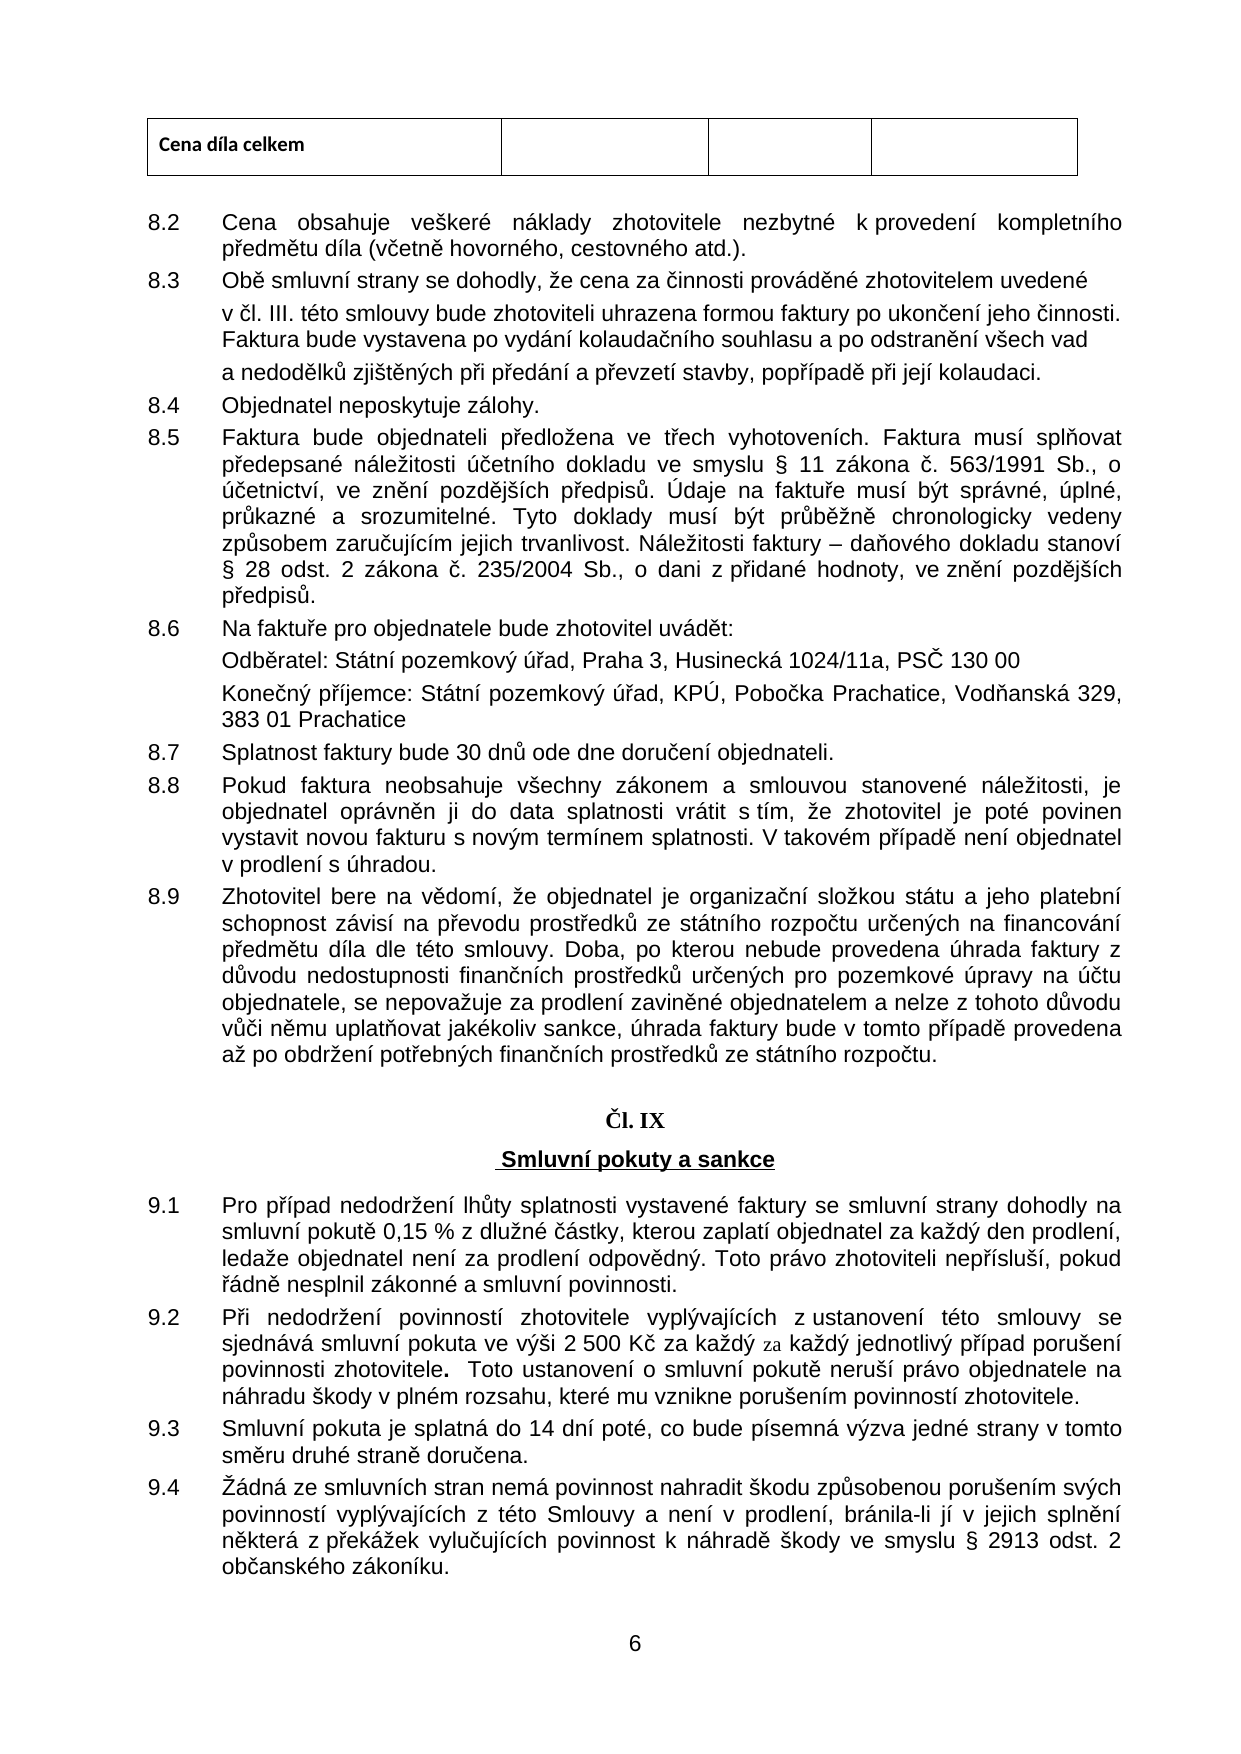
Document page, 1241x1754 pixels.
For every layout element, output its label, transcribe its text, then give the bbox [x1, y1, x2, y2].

table_cell [709, 119, 871, 175]
list Obě smluvní strany se dohodly, že cena za činnosti prováděné zhotovitelem uvedené [148, 267, 1122, 294]
table_cell Cena díla celkem [148, 119, 501, 175]
list Pokud faktura neobsahuje všechny zákonem a smlouvou stanovené náležitosti, je objednatel oprávněn ji do data splatnosti vrátit s tím, že zhotovitel je poté povinen vystavit novou fakturu s novým termínem splatnosti. V takovém případě není objednatel v prodlení s úhradou. [148, 772, 1122, 877]
list Zhotovitel bere na vědomí, že objednatel je organizační složkou státu a jeho platební schopnost závisí na převodu prostředků ze státního rozpočtu určených na financování předmětu díla dle této smlouvy. Doba, po kterou nebude provedena úhrada faktury z důvodu nedostupnosti finančních prostředků určených pro pozemkové úpravy na účtu objednatele, se nepovažuje za prodlení zaviněné objednatelem a nelze z tohoto důvodu vůči němu uplatňovat jakékoliv sankce, úhrada faktury bude v tomto případě provedena až po obdržení potřebných finančních prostředků ze státního rozpočtu. [148, 883, 1122, 1068]
text a nedodělků zjištěných při předání a převzetí stavby, popřípadě při její kolaudaci. [221, 359, 1122, 385]
list Cena obsahuje veškeré náklady zhotovitele nezbytné k provedení kompletního předmětu díla (včetně hovorného, cestovného atd.). [148, 208, 1122, 261]
list Faktura bude objednateli předložena ve třech vyhotoveních. Faktura musí splňovat předepsané náležitosti účetního dokladu ve smyslu § 11 zákona č. 563/1991 Sb., o účetnictví, ve znění pozdějších předpisů. Údaje na faktuře musí být správné, úplné, průkazné a srozumitelné. Tyto doklady musí být průběžně chronologicky vedeny způsobem zaručujícím jejich trvanlivost. Náležitosti faktury – daňového dokladu stanoví § 28 odst. 2 zákona č. 235/2004 Sb., o dani z přidané hodnoty, ve znění pozdějších předpisů. [148, 424, 1122, 609]
subtitle Čl. IX [148, 1107, 1122, 1133]
table_cell [872, 119, 1077, 175]
list Při nedodržení povinností zhotovitele vyplývajících z ustanovení této smlouvy se sjednává smluvní pokuta ve výši 2 500 Kč za každý za každý jednotlivý případ porušení povinnosti zhotovitele. Toto ustanovení o smluvní pokutě neruší právo objednatele na náhradu škody v plném rozsahu, které mu vznikne porušením povinností zhotovitele. [148, 1303, 1122, 1409]
list Žádná ze smluvních stran nemá povinnost nahradit škodu způsobenou porušením svých povinností vyplývajících z této Smlouvy a není v prodlení, bránila-li jí v jejich splnění některá z překážek vylučujících povinnost k náhradě škody ve smyslu § 2913 odst. 2 občanského zákoníku. [148, 1474, 1122, 1579]
list Objednatel neposkytuje zálohy. [148, 392, 1122, 418]
list Pro případ nedodržení lhůty splatnosti vystavené faktury se smluvní strany dohodly na smluvní pokutě 0,15 % z dlužné částky, kterou zaplatí objednatel za každý den prodlení, ledaže objednatel není za prodlení odpovědný. Toto právo zhotoviteli nepřísluší, pokud řádně nesplnil zákonné a smluvní povinnosti. [148, 1192, 1122, 1297]
list Na faktuře pro objednatele bude zhotovitel uvádět: [148, 615, 1122, 641]
list Smluvní pokuta je splatná do 14 dní poté, co bude písemná výzva jedné strany v tomto směru druhé straně doručena. [148, 1415, 1122, 1468]
text v čl. III. této smlouvy bude zhotoviteli uhrazena formou faktury po ukončení jeho činnosti. Faktura bude vystavena po vydání kolaudačního souhlasu a po odstranění všech vad [222, 300, 1122, 353]
text Odběratel: Státní pozemkový úřad, Praha 3, Husinecká 1024/11a, PSČ 130 00 [185, 647, 1122, 674]
text Konečný příjemce: Státní pozemkový úřad, KPÚ, Pobočka Prachatice, Vodňanská 329, 383 01 Prachatice [221, 680, 1122, 733]
list Splatnost faktury bude 30 dnů ode dne doručení objednateli. [148, 739, 1122, 765]
table_cell [502, 119, 708, 175]
subtitle Smluvní pokuty a sankce [148, 1146, 1122, 1172]
